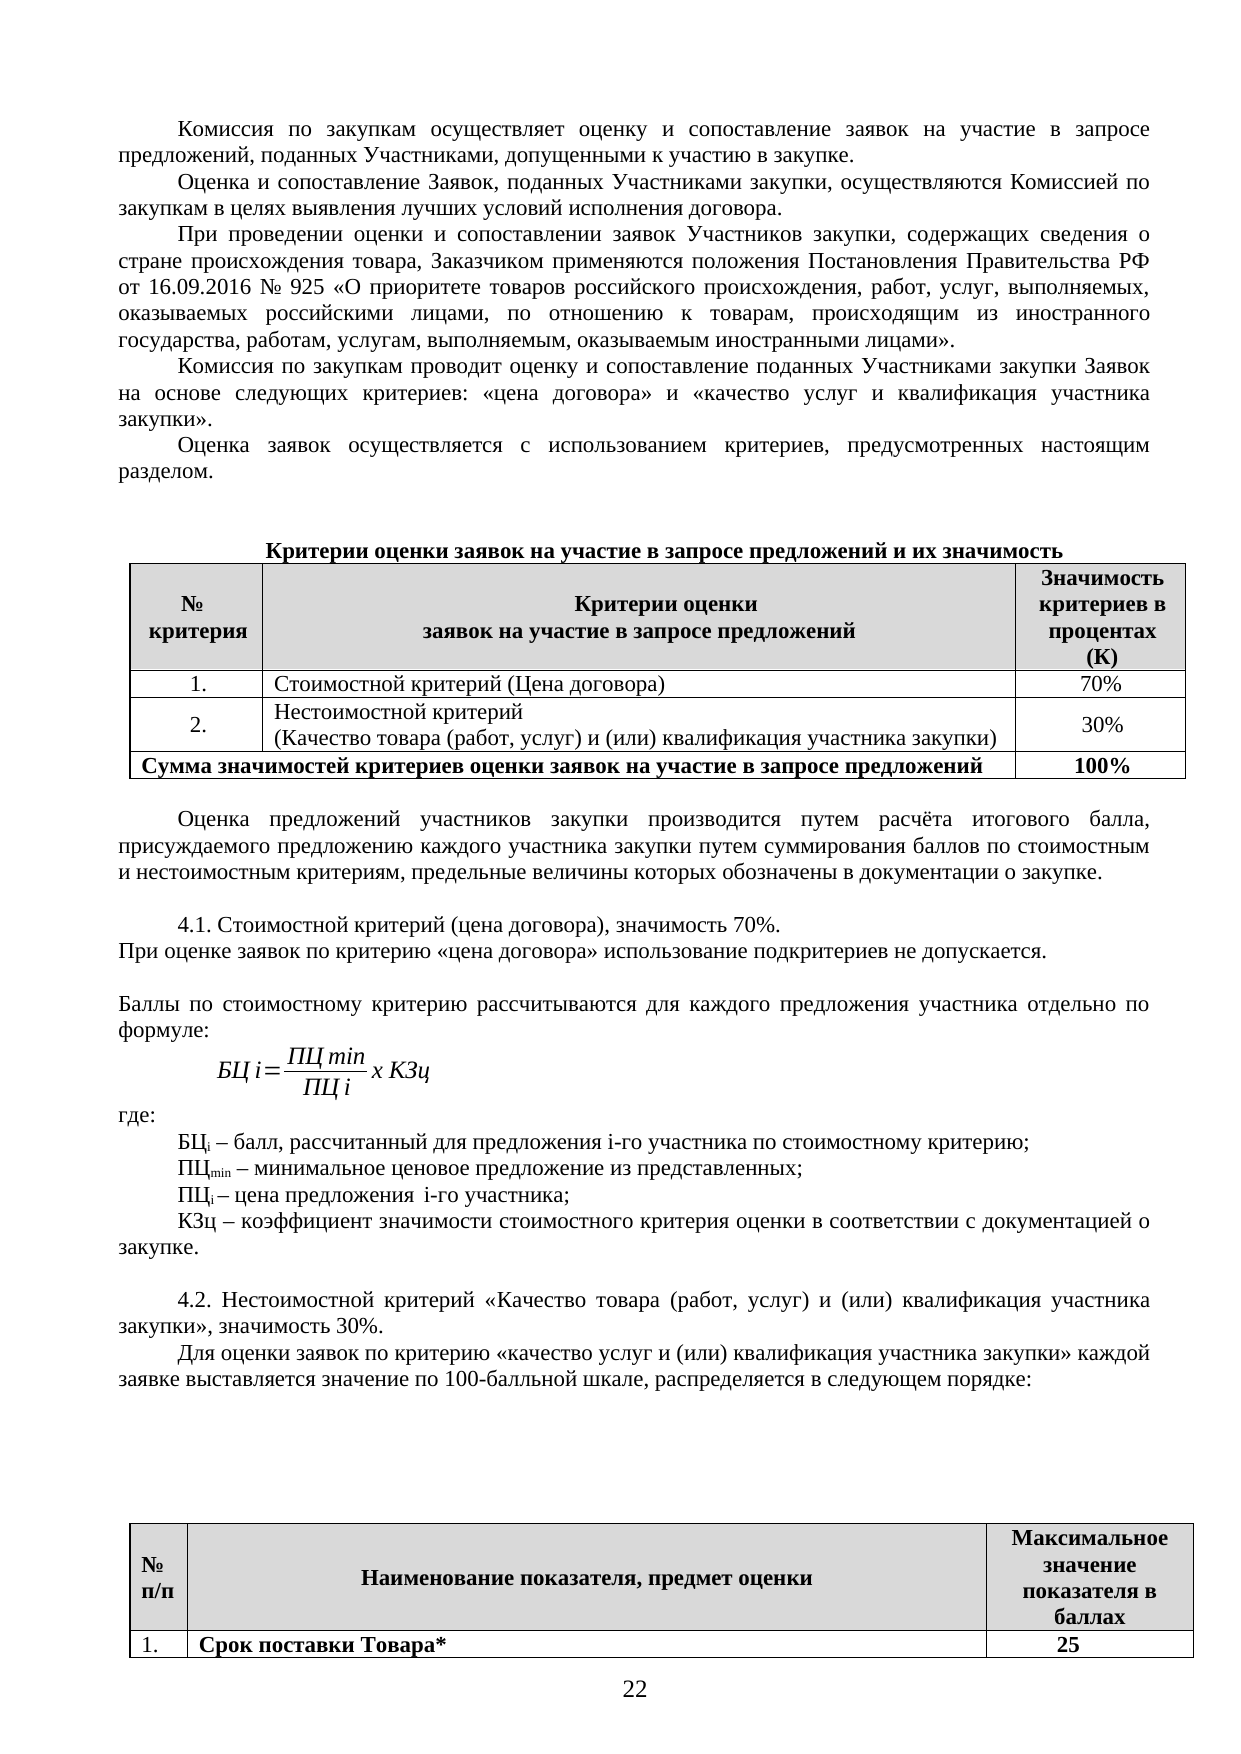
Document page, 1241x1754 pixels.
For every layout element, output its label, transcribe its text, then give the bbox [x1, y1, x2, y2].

table_cell Сумма значимостей критериев оценки заявок на участие в запросе предложений [131, 752, 1015, 778]
text Оценка и сопоставление Заявок, поданных Участниками закупки, осуществляются Комиссией по закупкам в целях выявления лучших условий исполнения договора. [118, 168, 1152, 220]
text При оценке заявок по критерию «цена договора» использование подкритериев не допускается. [118, 937, 1152, 963]
text ПЦi – цена предложения i-го участника; [118, 1181, 1152, 1207]
text где: [118, 1102, 1152, 1128]
table_cell 2. [131, 698, 262, 751]
table_header Значимость критериев в процентах (К) [1016, 564, 1185, 669]
text БЦi – балл, рассчитанный для предложения i-го участника по стоимостному критерию; [118, 1128, 1152, 1154]
text 4.1. Стоимостной критерий (цена договора), значимость 70%. [118, 911, 1152, 937]
text Оценка предложений участников закупки производится путем расчёта итогового балла, присуждаемого предложению каждого участника закупки путем суммирования баллов по стоимостным и нестоимостным критериям, предельные величины которых обозначены в документации о закупке. [118, 805, 1152, 884]
table_cell 70% [1016, 671, 1185, 697]
text ПЦmin – минимальное ценовое предложение из представленных; [118, 1154, 1152, 1181]
table_cell 30% [1016, 698, 1185, 751]
table_cell Стоимостной критерий (Цена договора) [263, 671, 1015, 697]
table_header № п/п [131, 1524, 187, 1630]
text Комиссия по закупкам осуществляет оценку и сопоставление заявок на участие в запросе предложений, поданных Участниками, допущенными к участию в закупке. [118, 115, 1152, 168]
table_cell Нестоимостной критерий (Качество товара (работ, услуг) и (или) квалификация участника закупки) [523, 698, 1015, 751]
text Критерии оценки заявок на участие в запросе предложений и их значимость [118, 537, 1152, 563]
table_cell 100% [1016, 752, 1185, 778]
table_header Наименование показателя, предмет оценки [188, 1524, 986, 1630]
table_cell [188, 1631, 986, 1657]
table_cell 25 [987, 1631, 1193, 1657]
table_header № критерия [131, 564, 262, 669]
table_cell 1. [131, 1631, 187, 1657]
table_header Критерии оценки заявок на участие в запросе предложений [263, 564, 1015, 669]
table_header Максимальное значение показателя в баллах [987, 1524, 1193, 1630]
text КЗц – коэффициент значимости стоимостного критерия оценки в соответствии с документацией о закупке. [118, 1207, 1152, 1260]
table_cell 1. [131, 671, 262, 697]
text При проведении оценки и сопоставлении заявок Участников закупки, содержащих сведения о стране происхождения товара, Заказчиком применяются положения Постановления Правительства РФ от 16.09.2016 № 925 «О приоритете товаров российского происхождения, работ, услуг, выполняемых, оказываемых российскими лицами, по отношению к товарам, происходящим из иностранного государства, работам, услугам, выполняемым, оказываемым иностранными лицами». [118, 220, 1152, 352]
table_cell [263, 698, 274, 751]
text Баллы по стоимостному критерию рассчитываются для каждого предложения участника отдельно по формуле: [118, 990, 1152, 1043]
text Комиссия по закупкам проводит оценку и сопоставление поданных Участниками закупки Заявок на основе следующих критериев: «цена договора» и «качество услуг и квалификация участника закупки». [118, 352, 1152, 431]
text Для оценки заявок по критерию «качество услуг и (или) квалификация участника закупки» каждой заявке выставляется значение по 100-балльной шкале, распределяется в следующем порядке: [118, 1339, 1152, 1391]
text 4.2. Нестоимостной критерий «Качество товара (работ, услуг) и (или) квалификация участника закупки», значимость 30%. [118, 1286, 1152, 1339]
text Оценка заявок осуществляется с использованием критериев, предусмотренных настоящим разделом. [118, 431, 1152, 484]
